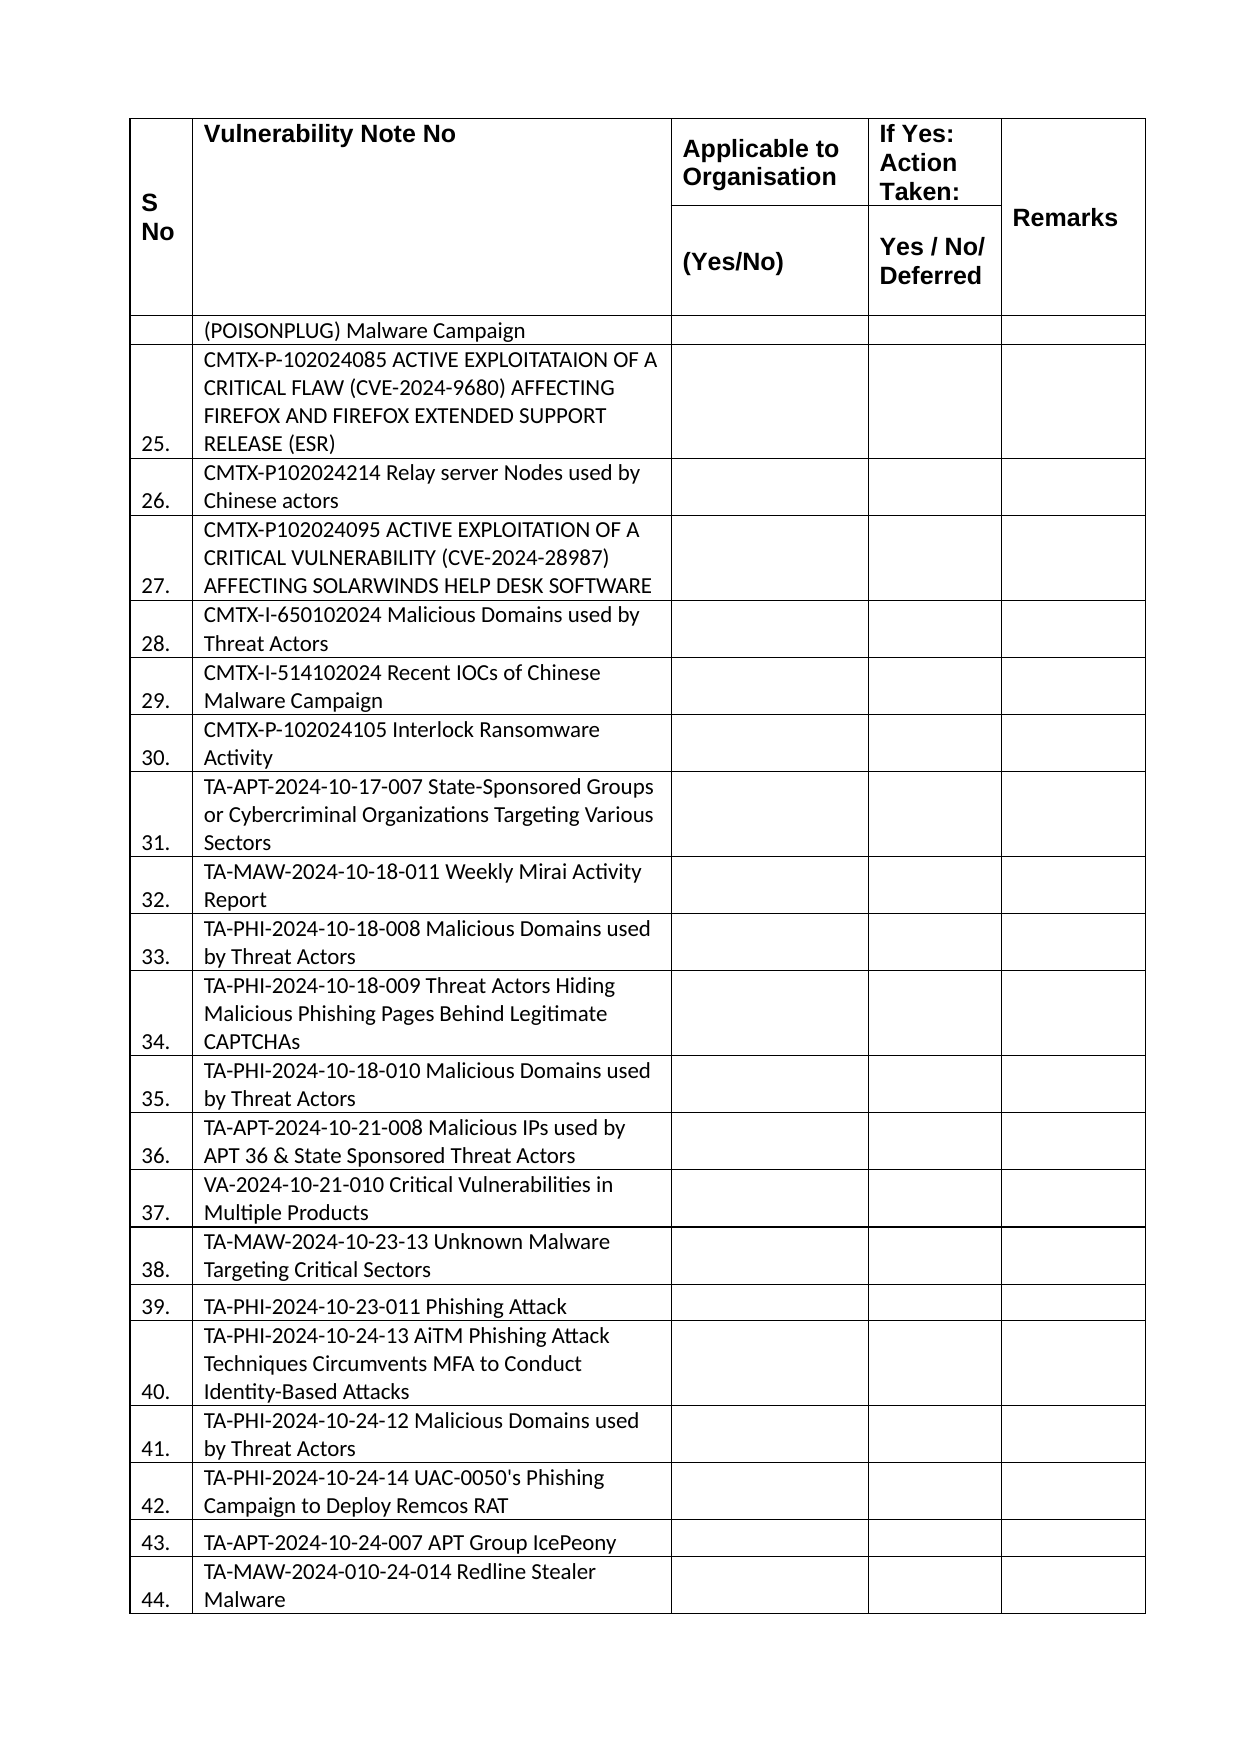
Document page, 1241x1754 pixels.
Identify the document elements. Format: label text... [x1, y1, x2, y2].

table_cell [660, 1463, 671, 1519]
table_cell [672, 516, 868, 599]
table_cell [869, 345, 1001, 457]
table_cell [672, 715, 868, 771]
table_cell [672, 459, 868, 514]
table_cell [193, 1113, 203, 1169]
table_cell [869, 516, 1001, 599]
table_cell TA-APT-2024-10-24-007 APT Group IcePeony [193, 1520, 671, 1556]
table_cell [869, 1321, 1001, 1405]
table_cell [1002, 1520, 1145, 1556]
table_cell [131, 658, 192, 714]
table_cell [869, 316, 1001, 344]
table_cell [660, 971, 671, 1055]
table_cell [131, 1285, 192, 1320]
table_cell [672, 601, 868, 657]
table_cell [672, 1170, 868, 1226]
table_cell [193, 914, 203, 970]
table_cell [131, 1557, 192, 1613]
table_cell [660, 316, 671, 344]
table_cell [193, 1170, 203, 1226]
table_cell [131, 601, 192, 657]
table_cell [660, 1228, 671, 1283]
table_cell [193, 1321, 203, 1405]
table_cell [672, 857, 868, 913]
table_cell [672, 345, 868, 457]
table_cell [131, 1321, 192, 1405]
table_cell [1002, 857, 1145, 913]
table_cell [131, 715, 192, 771]
table_cell [131, 1113, 192, 1169]
table_cell [131, 345, 192, 457]
table_cell [869, 658, 1001, 714]
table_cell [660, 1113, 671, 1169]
table_cell [1002, 1557, 1145, 1613]
table_cell [1002, 1463, 1145, 1519]
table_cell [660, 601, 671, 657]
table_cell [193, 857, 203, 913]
table_header If Yes: Action Taken: [869, 119, 1001, 205]
table_cell [672, 1463, 868, 1519]
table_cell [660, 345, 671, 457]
table_cell [869, 1406, 1001, 1462]
table_cell [1002, 1228, 1145, 1283]
table_cell [869, 857, 1001, 913]
table_cell [869, 772, 1001, 856]
table_cell [1002, 601, 1145, 657]
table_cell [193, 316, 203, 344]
table_cell [869, 1113, 1001, 1169]
table_cell [869, 1557, 1001, 1613]
table_cell (Yes/No) [672, 206, 868, 315]
table_cell [1002, 1113, 1145, 1169]
table_cell [672, 316, 868, 344]
table_cell [1002, 772, 1145, 856]
table_cell [869, 459, 1001, 514]
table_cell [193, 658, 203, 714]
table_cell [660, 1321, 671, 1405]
table_cell [131, 971, 192, 1055]
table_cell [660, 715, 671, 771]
table_cell [131, 1056, 192, 1112]
table_cell [131, 1520, 192, 1556]
table_cell [1002, 715, 1145, 771]
table_cell [869, 1170, 1001, 1226]
table_cell [1002, 345, 1145, 457]
table_cell [869, 601, 1001, 657]
table_header Applicable to Organisation [672, 119, 868, 205]
table_cell [672, 1285, 868, 1320]
table_cell [131, 1170, 192, 1226]
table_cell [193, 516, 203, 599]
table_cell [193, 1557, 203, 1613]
table_cell [131, 772, 192, 856]
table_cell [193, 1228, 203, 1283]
table_cell [1002, 459, 1145, 514]
table_cell [672, 971, 868, 1055]
table_cell [1002, 1056, 1145, 1112]
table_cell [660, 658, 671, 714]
table_header Remarks [1002, 119, 1145, 315]
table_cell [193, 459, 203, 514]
table_cell [1002, 1406, 1145, 1462]
table_cell [672, 772, 868, 856]
table_cell TA-PHI-2024-10-23-011 Phishing Attack [193, 1285, 671, 1320]
table_cell [672, 1321, 868, 1405]
table_cell [131, 316, 192, 344]
table_cell [131, 1228, 192, 1283]
table_cell [869, 1056, 1001, 1112]
table_cell [869, 1285, 1001, 1320]
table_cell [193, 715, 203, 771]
table_cell [869, 1463, 1001, 1519]
table_cell [672, 1557, 868, 1613]
table_header Vulnerability Note No [193, 119, 671, 315]
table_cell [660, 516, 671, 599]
table_cell [869, 715, 1001, 771]
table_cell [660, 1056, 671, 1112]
table_cell [1002, 316, 1145, 344]
table_cell [1002, 971, 1145, 1055]
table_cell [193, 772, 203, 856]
table_cell [131, 1406, 192, 1462]
table_cell [672, 1228, 868, 1283]
table_cell [1002, 1285, 1145, 1320]
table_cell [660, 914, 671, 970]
table_header S No [131, 119, 192, 315]
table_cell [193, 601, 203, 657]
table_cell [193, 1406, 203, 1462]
table_cell [131, 914, 192, 970]
table_cell [869, 971, 1001, 1055]
table_cell Yes / No/ Deferred [869, 206, 1001, 315]
table_cell [1002, 1321, 1145, 1405]
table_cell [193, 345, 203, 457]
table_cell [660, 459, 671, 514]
table_cell [869, 1520, 1001, 1556]
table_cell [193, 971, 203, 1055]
table_cell [672, 914, 868, 970]
table_cell [1002, 658, 1145, 714]
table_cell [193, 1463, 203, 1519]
table_cell [1002, 1170, 1145, 1226]
table_cell [1002, 914, 1145, 970]
table_cell [672, 1520, 868, 1556]
table_cell [672, 1406, 868, 1462]
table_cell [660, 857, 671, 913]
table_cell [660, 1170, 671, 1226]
table_cell [672, 1113, 868, 1169]
table_cell [1002, 516, 1145, 599]
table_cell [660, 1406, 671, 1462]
table_cell [672, 1056, 868, 1112]
table_cell [869, 1228, 1001, 1283]
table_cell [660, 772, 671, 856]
table_cell [672, 658, 868, 714]
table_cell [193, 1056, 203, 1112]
table_cell [131, 857, 192, 913]
table_cell [131, 459, 192, 514]
table_cell [131, 516, 192, 599]
table_cell [869, 914, 1001, 970]
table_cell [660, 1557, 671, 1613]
table_cell [131, 1463, 192, 1519]
